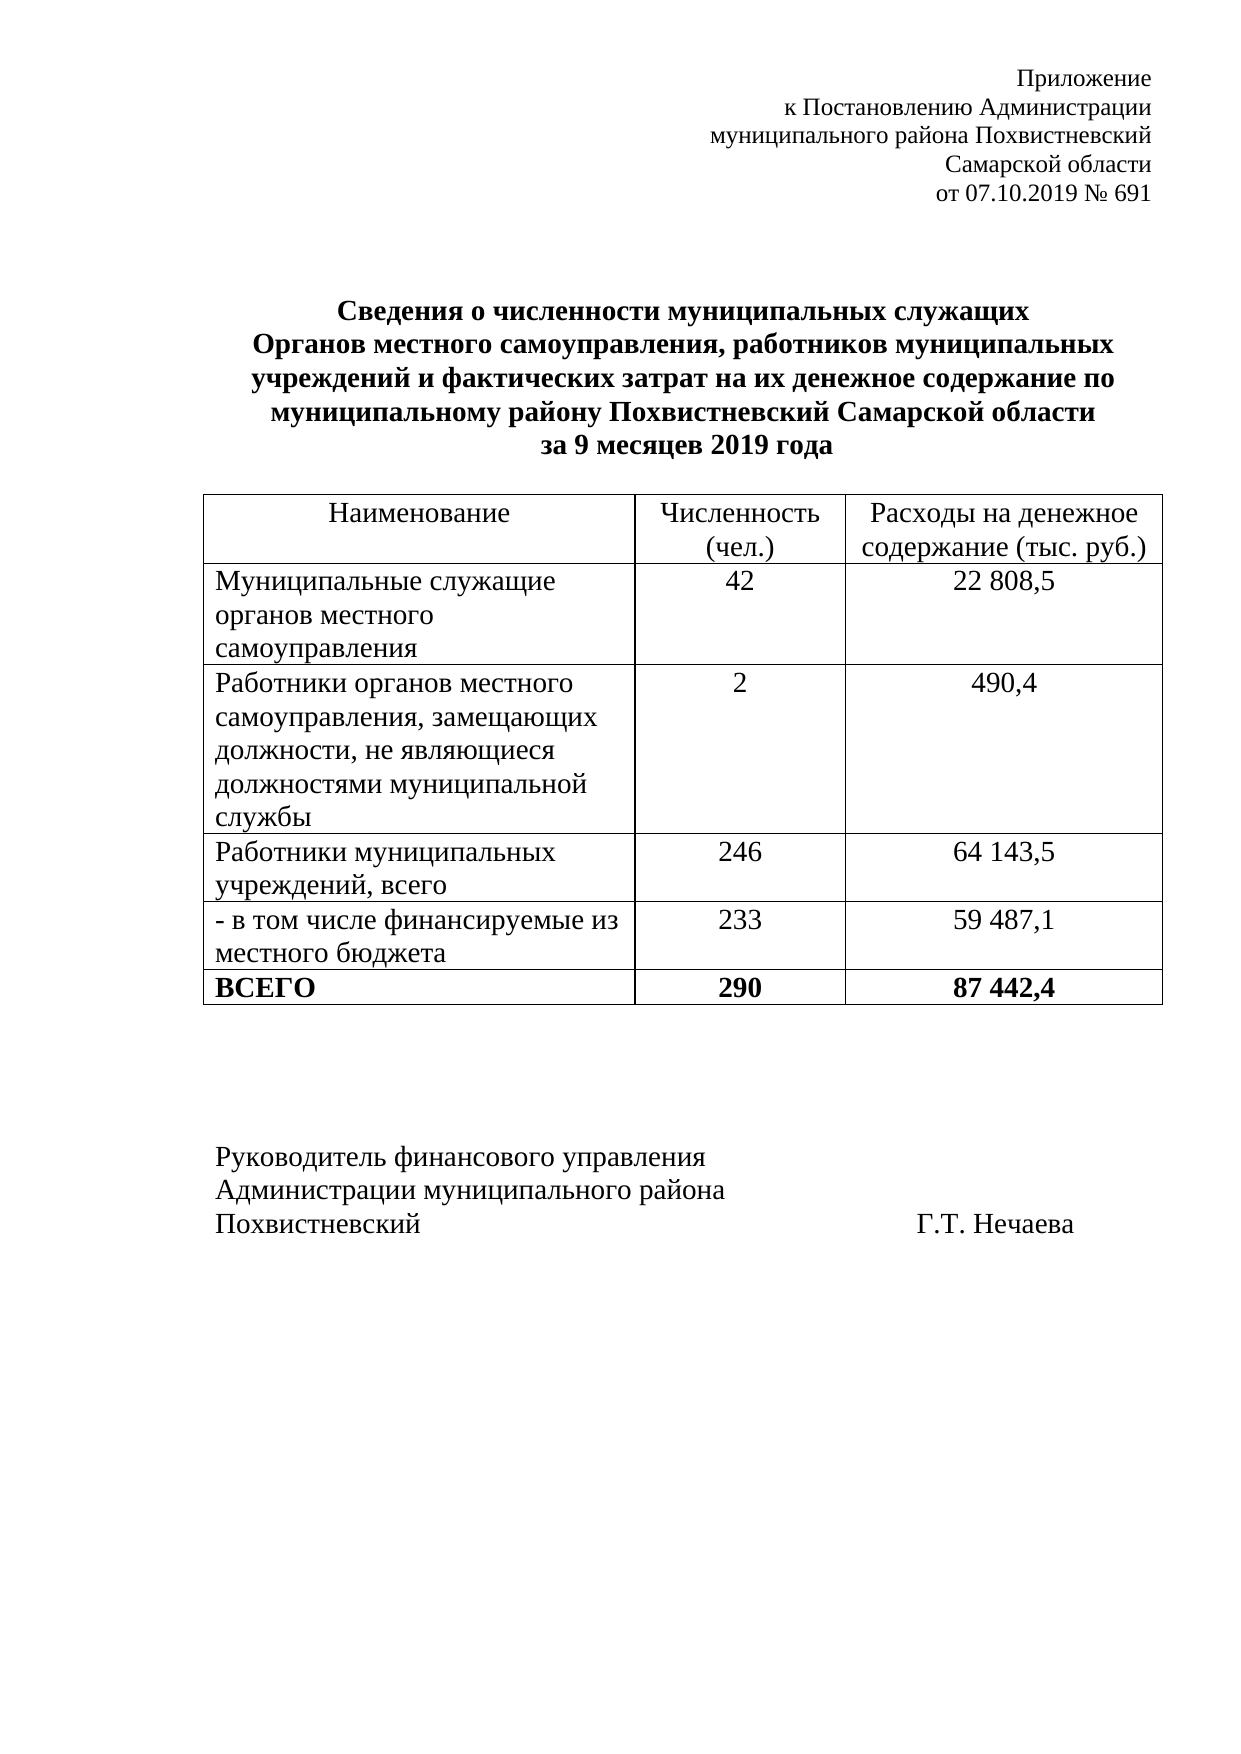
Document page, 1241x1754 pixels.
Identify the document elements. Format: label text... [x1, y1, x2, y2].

table_cell Работники органов местного самоуправления, замещающих должности, не являющиеся должностями муниципальной службы [204, 665, 634, 833]
table_cell 42 [636, 564, 845, 664]
table_cell 2 [636, 665, 845, 833]
text Руководитель финансового управления [215, 1139, 1152, 1172]
text за 9 месяцев 2019 года [215, 427, 1152, 461]
table_cell 64 143,5 [846, 834, 1162, 901]
table_cell 87 442,4 [846, 970, 1162, 1004]
table_cell - в том числе финансируемые из местного бюджета [204, 902, 634, 969]
text от 07.10.2019 № 691 [215, 178, 1152, 207]
table_cell 233 [636, 902, 845, 969]
text Сведения о численности муниципальных служащих [215, 293, 1152, 327]
table_header Расходы на денежное содержание (тыс. руб.) [846, 495, 1162, 562]
text к Постановлению Администрации [215, 92, 1152, 121]
text муниципального района Похвистневский [215, 121, 1152, 149]
table_cell 22 808,5 [846, 564, 1162, 664]
table_cell 246 [636, 834, 845, 901]
table_cell Работники муниципальных учреждений, всего [204, 834, 634, 901]
text Самарской области [215, 149, 1152, 178]
text Органов местного самоуправления, работников муниципальных учреждений и фактических затрат на их денежное содержание по муниципальному району Похвистневский Самарской области [215, 327, 1152, 427]
table_cell 290 [636, 970, 845, 1004]
table_cell Муниципальные служащие органов местного самоуправления [204, 564, 634, 664]
text Администрации муниципального района [215, 1172, 1152, 1206]
text Приложение [215, 63, 1152, 92]
table_cell 490,4 [846, 665, 1162, 833]
table_header Наименование [204, 495, 634, 562]
text Похвистневский Г.Т. Нечаева [215, 1206, 1152, 1239]
table_cell ВСЕГО [204, 970, 634, 1004]
table_cell 59 487,1 [846, 902, 1162, 969]
table_header Численность (чел.) [636, 495, 845, 562]
